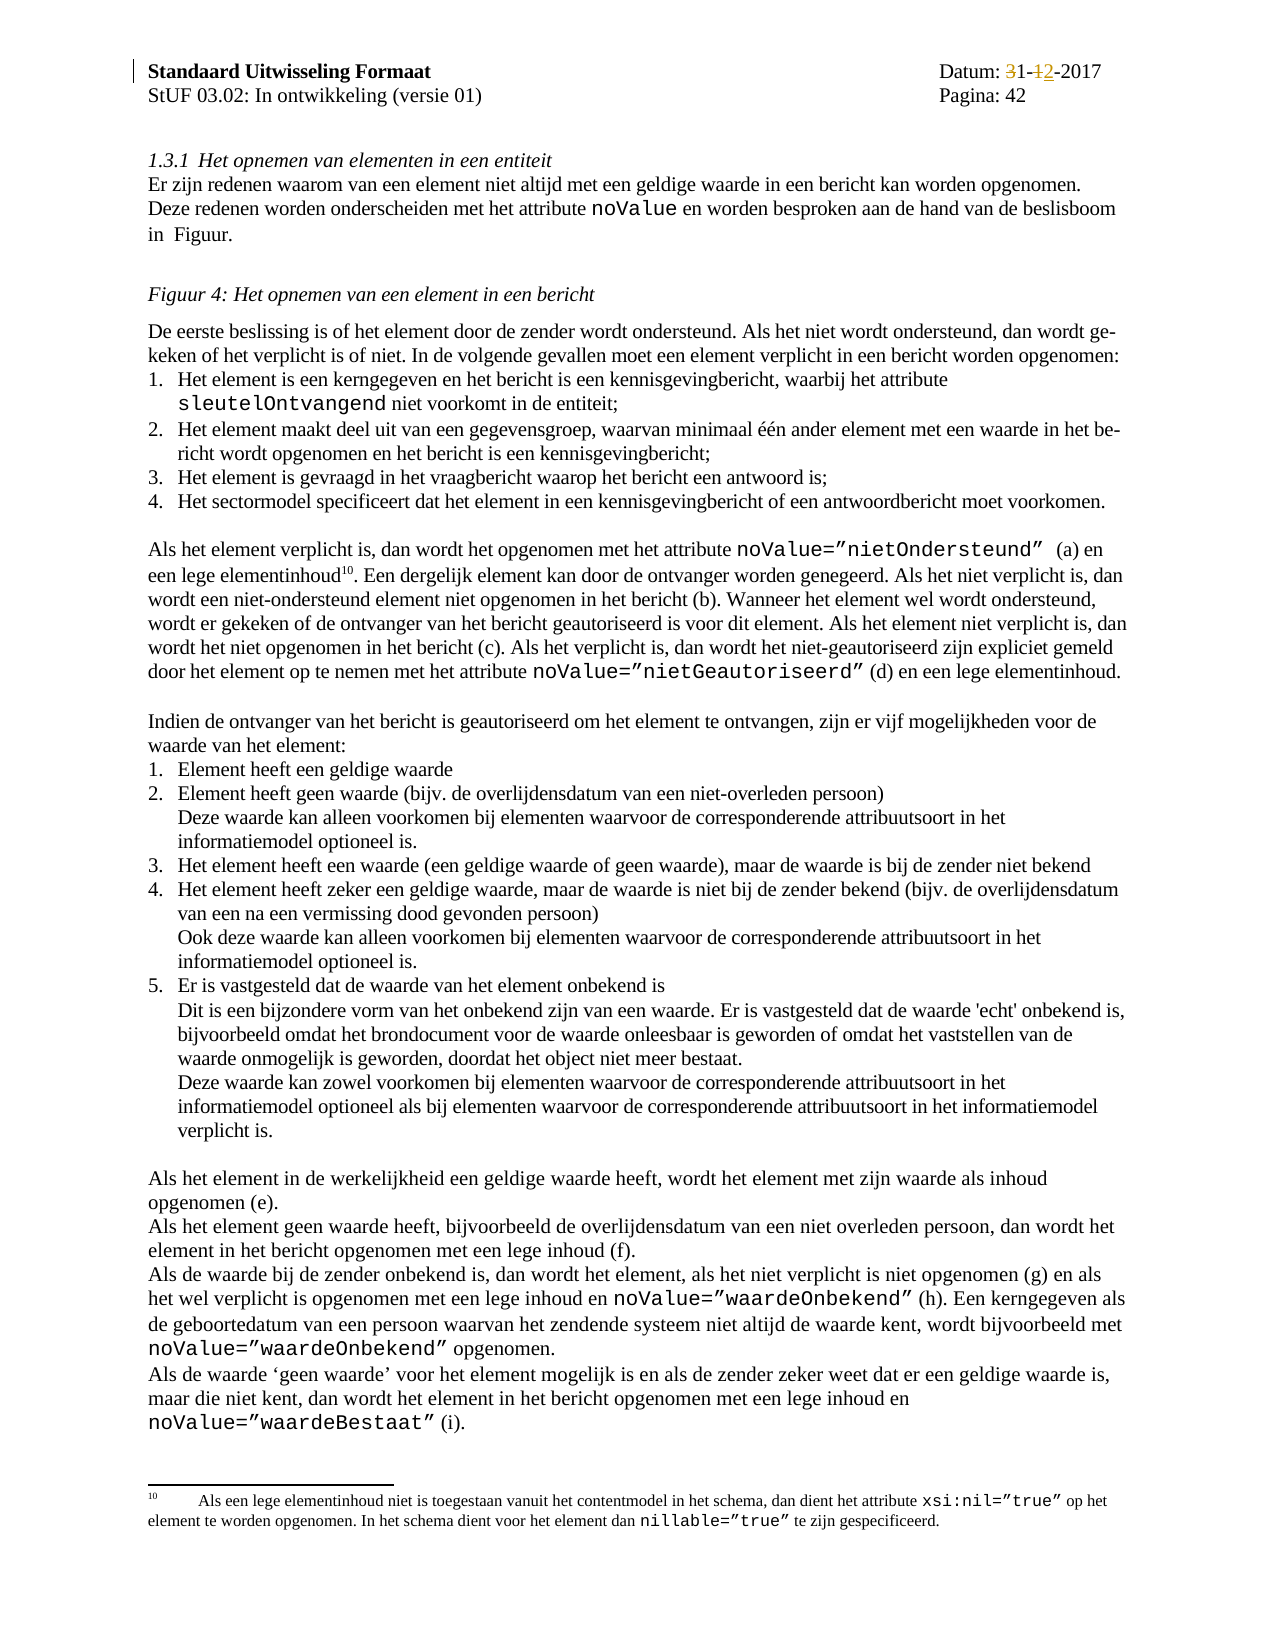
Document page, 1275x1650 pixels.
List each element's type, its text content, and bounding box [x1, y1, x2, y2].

text Figuur 4: Het opnemen van een element in een bericht [148, 282, 1127, 306]
text De eerste beslissing is of het element door de zender wordt ondersteund. Als het niet wordt ondersteund, dan wordt gekeken of het verplicht is of niet. In de volgende gevallen moet een element verplicht in een bericht worden opgenomen: [148, 319, 1127, 367]
text Als de waarde ‘geen waarde’ voor het element mogelijk is en als de zender zeker weet dat er een geldige waarde is, maar die niet kent, dan wordt het element in het bericht opgenomen met een lege inhoud en noValue=”waardeBestaat” (i). [148, 1362, 1127, 1436]
text Als de waarde bij de zender onbekend is, dan wordt het element, als het niet verplicht is niet opgenomen (g) en als het wel verplicht is opgenomen met een lege inhoud en noValue=”waardeOnbekend” (h). Een kerngegeven als de geboortedatum van een persoon waarvan het zendende systeem niet altijd de waarde kent, wordt bijvoorbeeld met noValue=”waardeOnbekend” opgenomen. [148, 1262, 1127, 1362]
list Het element is een kerngegeven en het bericht is een kennisgevingbericht, waarbij het attribute sleutelOntvangend niet voorkomt in de entiteit; [148, 367, 1127, 417]
list Element heeft een geldige waarde [148, 757, 1127, 781]
text Als het element in de werkelijkheid een geldige waarde heeft, wordt het element met zijn waarde als inhoud opgenomen (e). [148, 1166, 1127, 1214]
text Er zijn redenen waarom van een element niet altijd met een geldige waarde in een bericht kan worden opgenomen. Deze redenen worden onderscheiden met het attribute noValue en worden besproken aan de hand van de beslisboom in Figuur. [148, 172, 1127, 246]
list Het element heeft zeker een geldige waarde, maar de waarde is niet bij de zender bekend (bijv. de overlijdensdatum van een na een vermissing dood gevonden persoon) Ook deze waarde kan alleen voorkomen bij elementen waarvoor de corresponderende attribuutsoort in het informatiemodel optioneel is. [148, 877, 1127, 973]
text Indien de ontvanger van het bericht is geautoriseerd om het element te ontvangen, zijn er vijf mogelijkheden voor de waarde van het element: [148, 709, 1127, 757]
list Element heeft geen waarde (bijv. de overlijdensdatum van een niet-overleden persoon) Deze waarde kan alleen voorkomen bij elementen waarvoor de corresponderende attribuutsoort in het informatiemodel optioneel is. [148, 781, 1127, 853]
list Het sectormodel specificeert dat het element in een kennisgevingbericht of een antwoordbericht moet voorkomen. [148, 489, 1127, 513]
subtitle Het opnemen van elementen in een entiteit [148, 148, 1127, 172]
list Er is vastgesteld dat de waarde van het element onbekend is Dit is een bijzondere vorm van het onbekend zijn van een waarde. Er is vastgesteld dat de waarde 'echt' onbekend is, bijvoorbeeld omdat het brondocument voor de waarde onleesbaar is geworden of omdat het vaststellen van de waarde onmogelijk is geworden, doordat het object niet meer bestaat. Deze waarde kan zowel voorkomen bij elementen waarvoor de corresponderende attribuutsoort in het informatiemodel optioneel als bij elementen waarvoor de corresponderende attribuutsoort in het informatiemodel verplicht is. [148, 973, 1127, 1142]
text Als het element geen waarde heeft, bijvoorbeeld de overlijdensdatum van een niet overleden persoon, dan wordt het element in het bericht opgenomen met een lege inhoud (f). [148, 1214, 1127, 1262]
text Als het element verplicht is, dan wordt het opgenomen met het attribute noValue=”nietOndersteund” (a) en een lege elementinhoud. Een dergelijk element kan door de ontvanger worden genegeerd. Als het niet verplicht is, dan wordt een niet-ondersteund element niet opgenomen in het bericht (b). Wanneer het element wel wordt ondersteund, wordt er gekeken of de ontvanger van het bericht geautoriseerd is voor dit element. Als het element niet verplicht is, dan wordt het niet opgenomen in het bericht (c). Als het verplicht is, dan wordt het niet-geautoriseerd zijn expliciet gemeld door het element op te nemen met het attribute noValue=”nietGeautoriseerd” (d) en een lege elementinhoud. [148, 537, 1127, 685]
list Het element is gevraagd in het vraagbericht waarop het bericht een antwoord is; [148, 465, 1127, 489]
list Het element heeft een waarde (een geldige waarde of geen waarde), maar de waarde is bij de zender niet bekend [148, 853, 1127, 877]
list Het element maakt deel uit van een gegevensgroep, waarvan minimaal één ander element met een waarde in het bericht wordt opgenomen en het bericht is een kennisgevingbericht; [148, 417, 1127, 465]
